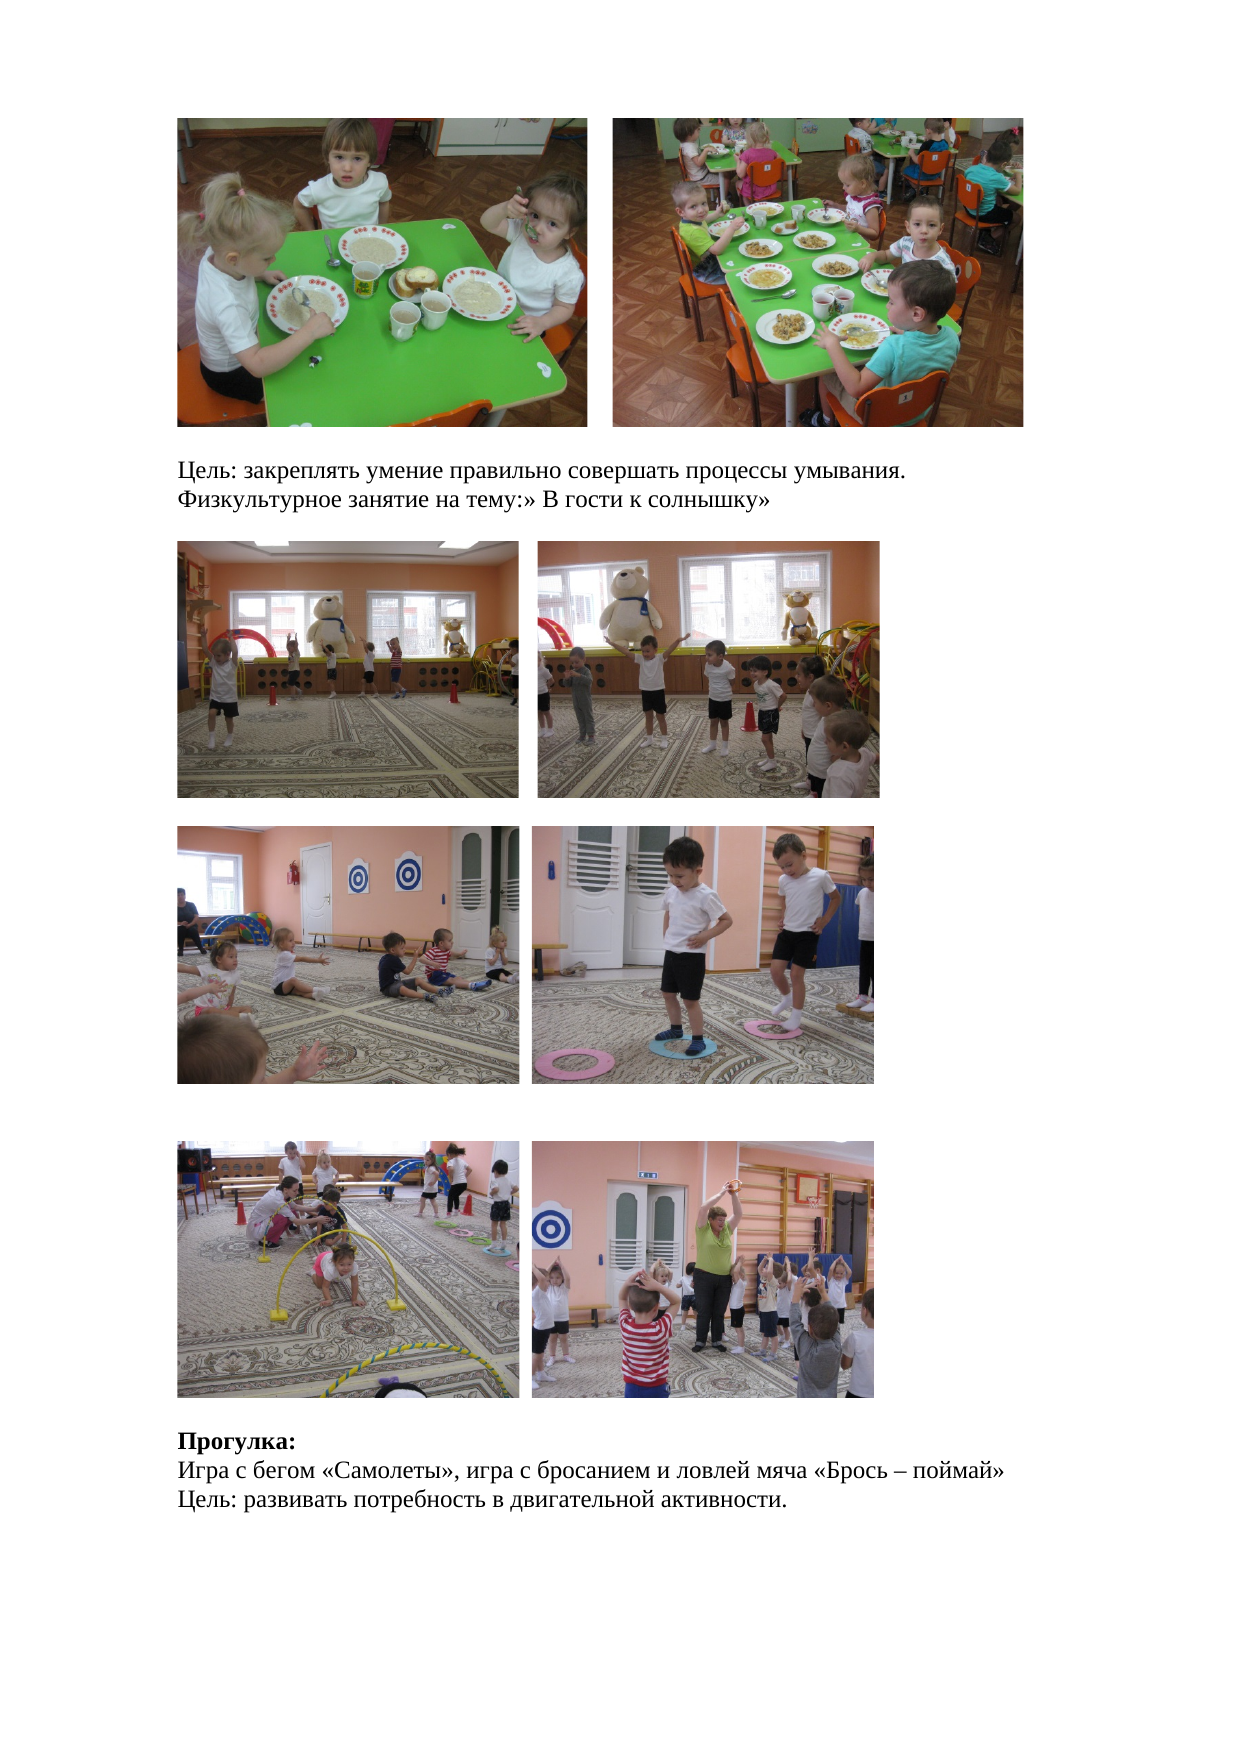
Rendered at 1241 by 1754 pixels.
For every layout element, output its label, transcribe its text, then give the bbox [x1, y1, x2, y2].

picture [177, 826, 520, 1084]
picture [177, 541, 519, 798]
picture [177, 118, 588, 427]
text Физкультурное занятие на тему:» В гости к солнышку» [177, 484, 1152, 513]
text Цель: закреплять умение правильно совершать процессы умывания. [177, 455, 1152, 484]
picture [531, 826, 874, 1084]
text Прогулка: [177, 1426, 1152, 1455]
picture [177, 1141, 520, 1398]
picture [531, 1141, 874, 1398]
picture [537, 541, 880, 798]
picture [612, 118, 1024, 427]
text Цель: развивать потребность в двигательной активности. [177, 1484, 1152, 1513]
text Игра с бегом «Самолеты», игра с бросанием и ловлей мяча «Брось – поймай» [177, 1455, 1152, 1484]
